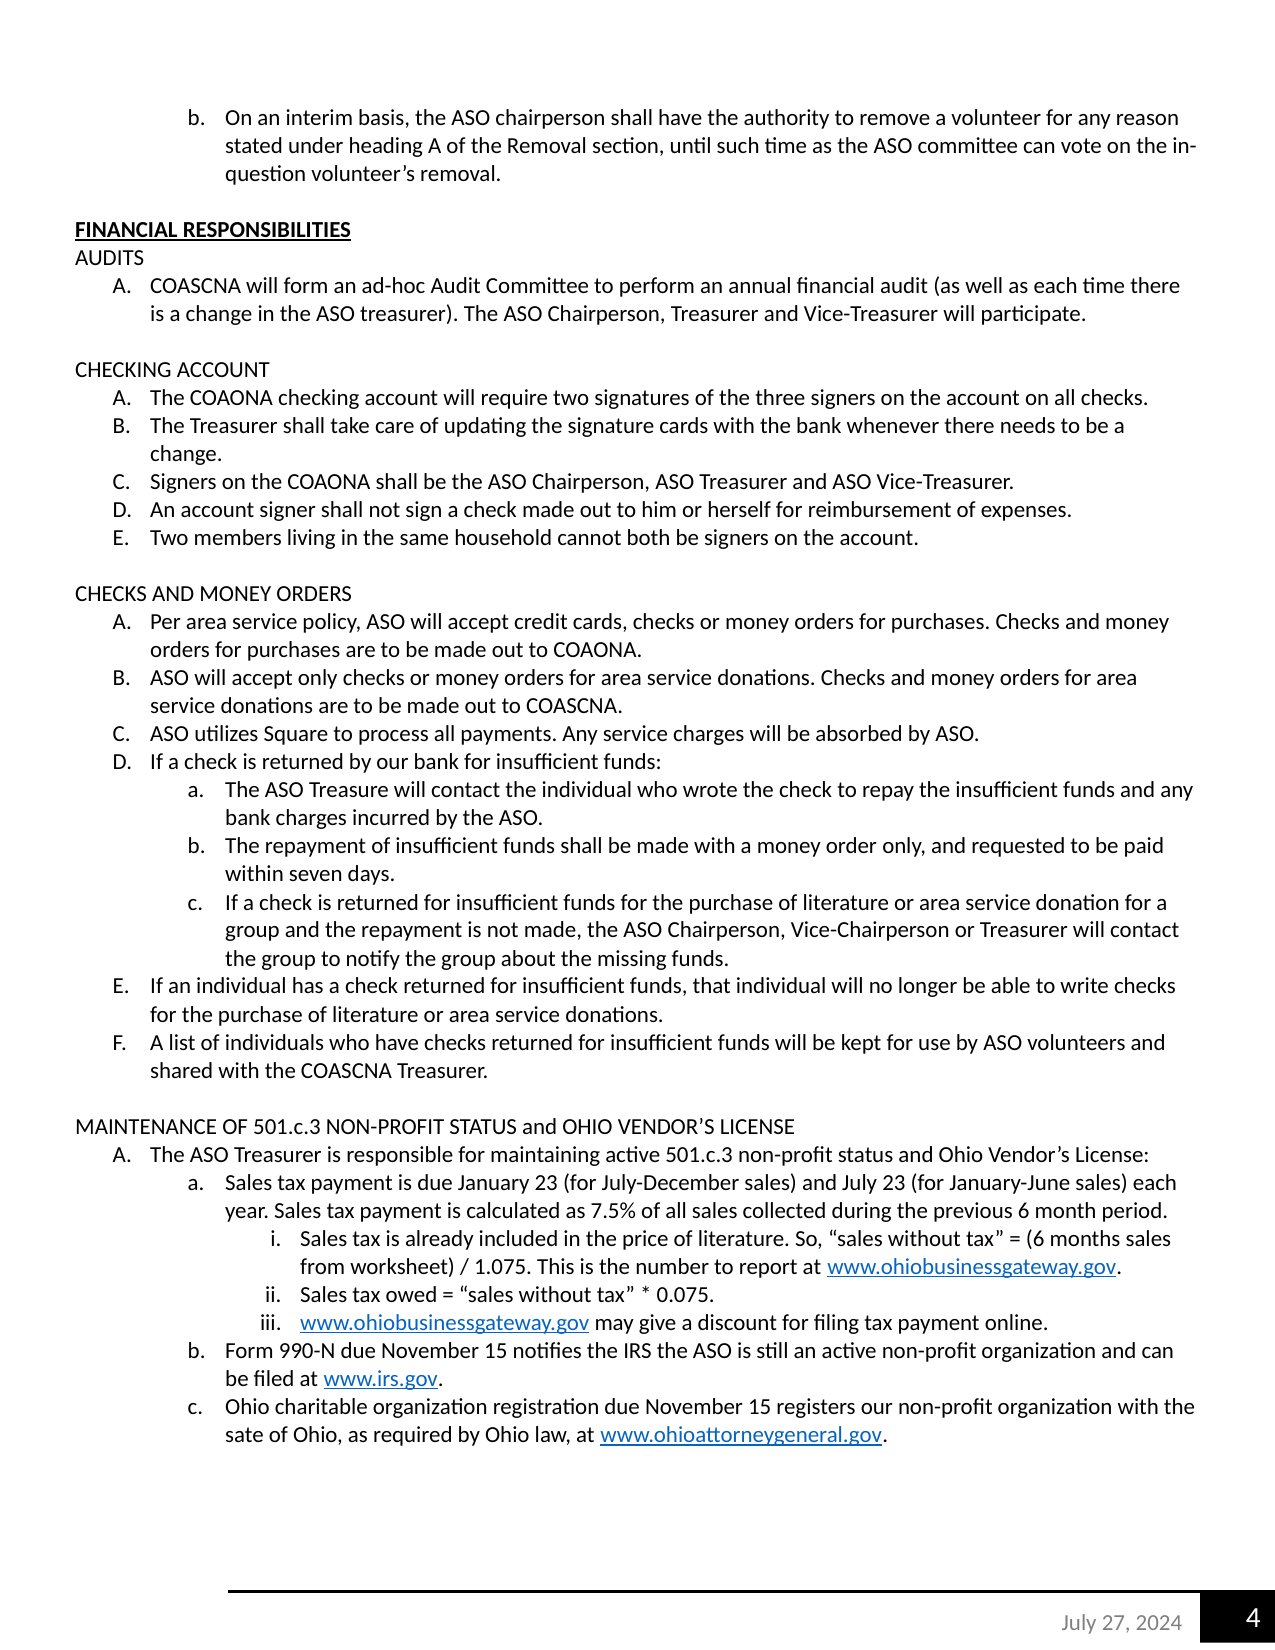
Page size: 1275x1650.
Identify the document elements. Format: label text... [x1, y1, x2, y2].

list Signers on the COAONA shall be the ASO Chairperson, ASO Treasurer and ASO Vice-Treasurer. [112, 467, 1200, 495]
list ASO utilizes Square to process all payments. Any service charges will be absorbed by ASO. [112, 719, 1200, 747]
list ASO will accept only checks or money orders for area service donations. Checks and money orders for area service donations are to be made out to COASCNA. [112, 663, 1200, 719]
text CHECKS AND MONEY ORDERS [75, 579, 1200, 607]
list The Treasurer shall take care of updating the signature cards with the bank whenever there needs to be a change. [112, 411, 1200, 467]
list Sales tax is already included in the price of literature. So, “sales without tax” = (6 months sales from worksheet) / 1.075. This is the number to report at www.ohiobusinessgateway.gov. [281, 1224, 1200, 1280]
list The repayment of insufficient funds shall be made with a money order only, and requested to be paid within seven days. [187, 832, 1200, 888]
text MAINTENANCE OF 501.c.3 NON-PROFIT STATUS and OHIO VENDOR’S LICENSE [75, 1112, 1200, 1140]
list Form 990-N due November 15 notifies the IRS the ASO is still an active non-profit organization and can be filed at www.irs.gov. [187, 1336, 1200, 1392]
list A list of individuals who have checks returned for insufficient funds will be kept for use by ASO volunteers and shared with the COASCNA Treasurer. [112, 1028, 1200, 1084]
list If a check is returned for insufficient funds for the purchase of literature or area service donation for a group and the repayment is not made, the ASO Chairperson, Vice-Chairperson or Treasurer will contact the group to notify the group about the missing funds. [187, 888, 1200, 972]
list If an individual has a check returned for insufficient funds, that individual will no longer be able to write checks for the purchase of literature or area service donations. [112, 972, 1200, 1028]
list Ohio charitable organization registration due November 15 registers our non-profit organization with the sate of Ohio, as required by Ohio law, at www.ohioattorneygeneral.gov. [187, 1392, 1200, 1448]
list www.ohiobusinessgateway.gov may give a discount for filing tax payment online. [281, 1308, 1200, 1336]
list The ASO Treasure will contact the individual who wrote the check to repay the insufficient funds and any bank charges incurred by the ASO. [187, 776, 1200, 832]
list The ASO Treasurer is responsible for maintaining active 501.c.3 non-profit status and Ohio Vendor’s License: [112, 1140, 1200, 1168]
list Two members living in the same household cannot both be signers on the account. [112, 523, 1200, 551]
list Sales tax owed = “sales without tax” * 0.075. [281, 1280, 1200, 1308]
list If a check is returned by our bank for insufficient funds: [112, 747, 1200, 776]
text FINANCIAL RESPONSIBILITIES [75, 215, 1200, 243]
list An account signer shall not sign a check made out to him or herself for reimbursement of expenses. [112, 495, 1200, 523]
list The COAONA checking account will require two signatures of the three signers on the account on all checks. [112, 383, 1200, 411]
list Sales tax payment is due January 23 (for July-December sales) and July 23 (for January-June sales) each year. Sales tax payment is calculated as 7.5% of all sales collected during the previous 6 month period. [187, 1168, 1200, 1224]
text CHECKING ACCOUNT [75, 355, 1200, 383]
list COASCNA will form an ad-hoc Audit Committee to perform an annual financial audit (as well as each time there is a change in the ASO treasurer). The ASO Chairperson, Treasurer and Vice-Treasurer will participate. [112, 271, 1200, 327]
list On an interim basis, the ASO chairperson shall have the authority to remove a volunteer for any reason stated under heading A of the Removal section, until such time as the ASO committee can vote on the in-question volunteer’s removal. [187, 103, 1200, 187]
text AUDITS [75, 243, 1200, 271]
list Per area service policy, ASO will accept credit cards, checks or money orders for purchases. Checks and money orders for purchases are to be made out to COAONA. [112, 607, 1200, 663]
